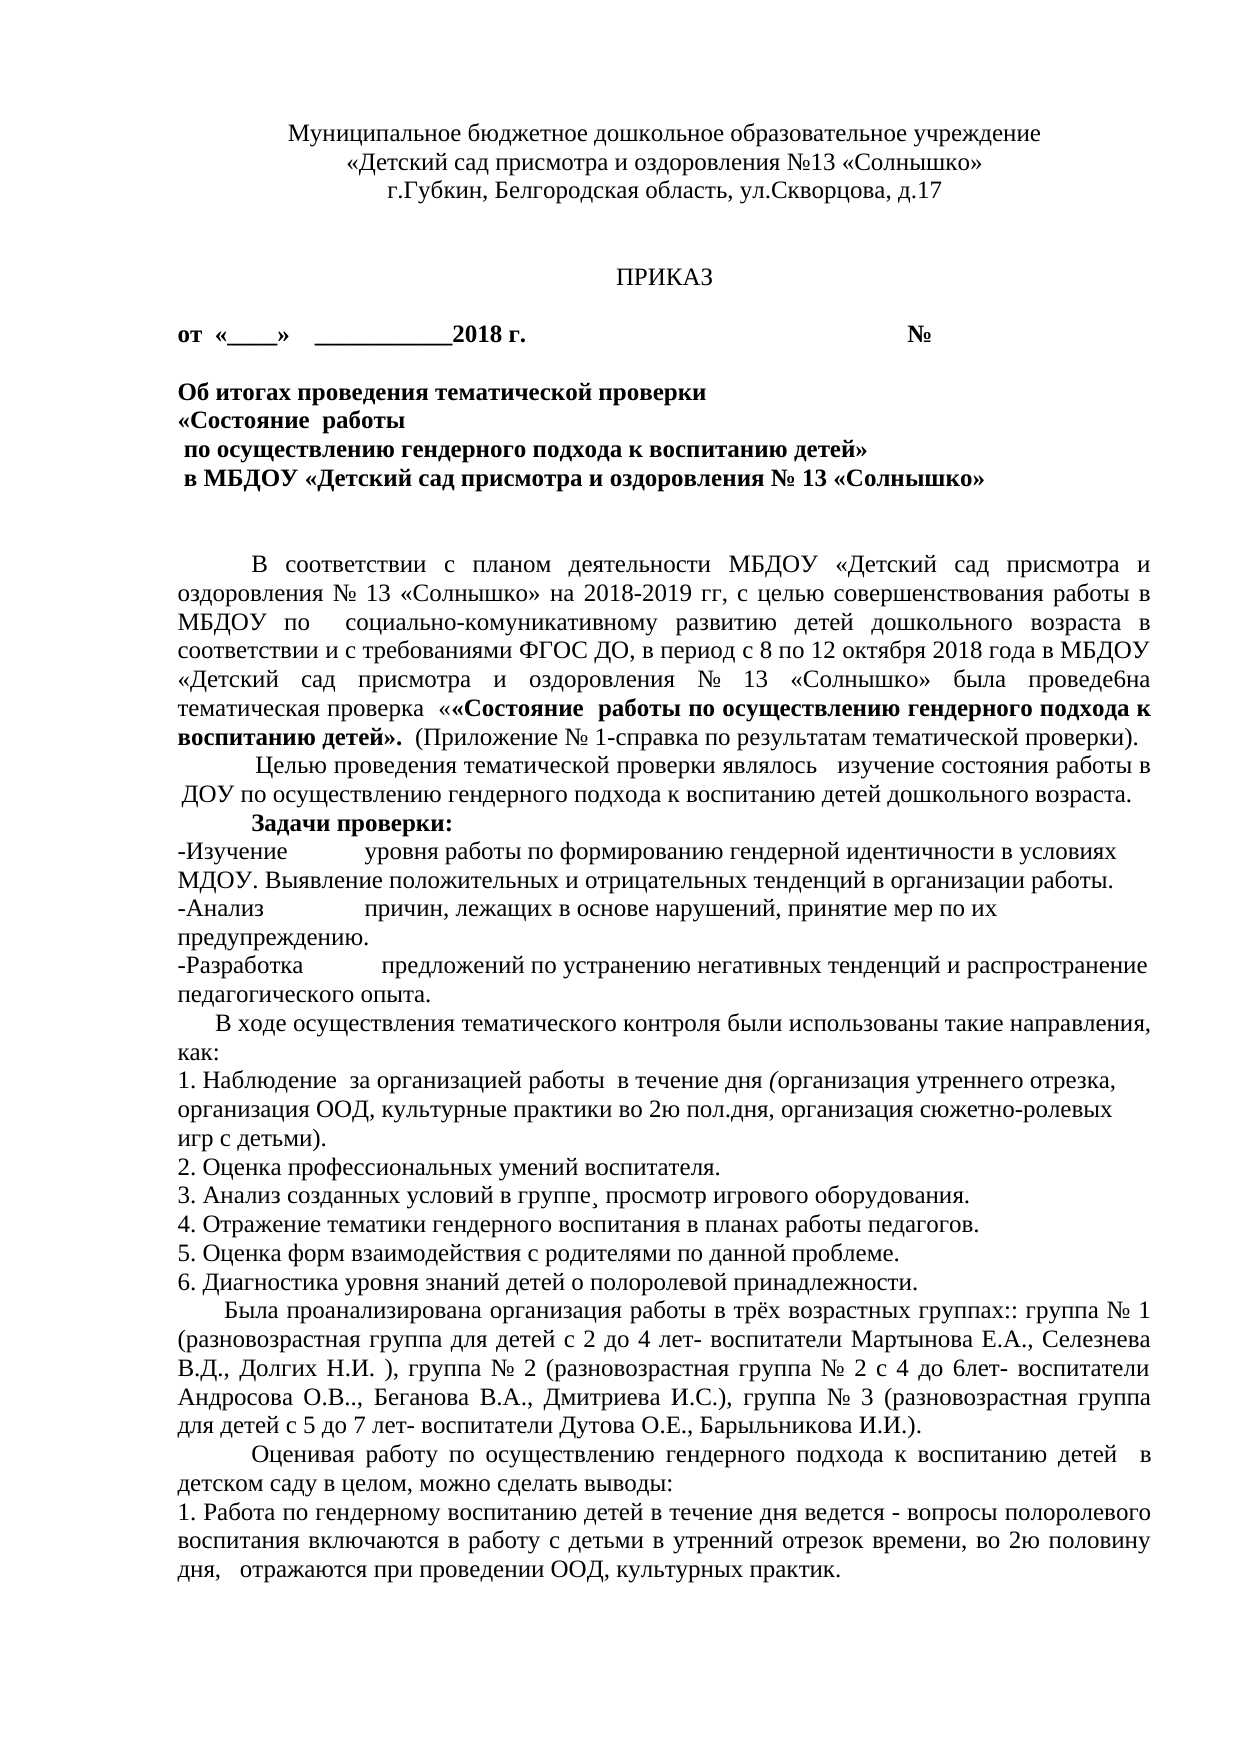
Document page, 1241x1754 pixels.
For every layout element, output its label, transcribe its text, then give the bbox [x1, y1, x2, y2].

text Задачи проверки: [181, 808, 1152, 837]
text В ходе осуществления тематического контроля были использованы такие направления, как: [177, 1008, 1152, 1065]
text по осуществлению гендерного подхода к воспитанию детей» [177, 434, 1152, 463]
text 4. Отражение тематики гендерного воспитания в планах работы педагогов. [177, 1209, 1152, 1238]
text Оценивая работу по осуществлению гендерного подхода к воспитанию детей в детском саду в целом, можно сделать выводы: [177, 1439, 1152, 1497]
text В соответствии с планом деятельности МБДОУ «Детский сад присмотра и оздоровления № 13 «Солнышко» на 2018-2019 гг, с целью совершенствования работы в МБДОУ по социально-комуникативному развитию детей дошкольного возраста в соответствии и с требованиями ФГОС ДО, в период с 8 по 12 октября 2018 года в МБДОУ «Детский сад присмотра и оздоровления № 13 «Солнышко» была проведе6на тематическая проверка ««Состояние работы по осуществлению гендерного подхода к воспитанию детей». (Приложение № 1-справка по результатам тематической проверки). [177, 549, 1152, 751]
text в МБДОУ «Детский сад присмотра и оздоровления № 13 «Солнышко» [177, 463, 1152, 492]
text -Изучение уровня работы по формированию гендерной идентичности в условиях МДОУ. Выявление положительных и отрицательных тенденций в организации работы. [177, 837, 1149, 894]
text 1. Работа по гендерному воспитанию детей в течение дня ведется - вопросы полоролевого воспитания включаются в работу с детьми в утренний отрезок времени, во 2ю половину дня, отражаются при проведении ООД, культурных практик. [177, 1497, 1152, 1583]
text от «____» ___________2018 г. № [177, 319, 1152, 348]
text 2. Оценка профессиональных умений воспитателя. [177, 1152, 1152, 1180]
text «Детский сад присмотра и оздоровления №13 «Солнышко» [177, 147, 1152, 176]
text -Анализ причин, лежащих в основе нарушений, принятие мер по их предупреждению. [177, 894, 1149, 951]
text 3. Анализ созданных условий в группе¸ просмотр игрового оборудования. [177, 1180, 1152, 1209]
text Целью проведения тематической проверки являлось изучение состояния работы в ДОУ по осуществлению гендерного подхода к воспитанию детей дошкольного возраста. [181, 751, 1152, 808]
text Об итогах проведения тематической проверки [177, 377, 1152, 406]
text 5. Оценка форм взаимодействия с родителями по данной проблеме. [177, 1238, 1152, 1267]
text ПРИКАЗ [177, 262, 1152, 291]
text 1. Наблюдение за организацией работы в течение дня (организация утреннего отрезка, организация ООД, культурные практики во 2ю пол.дня, организация сюжетно-ролевых игр с детьми). [177, 1065, 1152, 1152]
text г.Губкин, Белгородская область, ул.Скворцова, д.17 [177, 176, 1152, 204]
text Муниципальное бюджетное дошкольное образовательное учреждение [177, 118, 1152, 147]
text 6. Диагностика уровня знаний детей о полоролевой принадлежности. [177, 1267, 1152, 1295]
text -Разработка предложений по устранению негативных тенденций и распространение педагогического опыта. [177, 951, 1149, 1008]
text «Состояние работы [177, 406, 1152, 434]
text Была проанализирована организация работы в трёх возрастных группах:: группа № 1 (разновозрастная группа для детей с 2 до 4 лет- воспитатели Мартынова Е.А., Селезнева В.Д., Долгих Н.И. ), группа № 2 (разновозрастная группа № 2 с 4 до 6лет- воспитатели Андросова О.В.., Беганова В.А., Дмитриева И.С.), группа № 3 (разновозрастная группа для детей с 5 до 7 лет- воспитатели Дутова О.Е., Барыльникова И.И.). [177, 1295, 1152, 1439]
